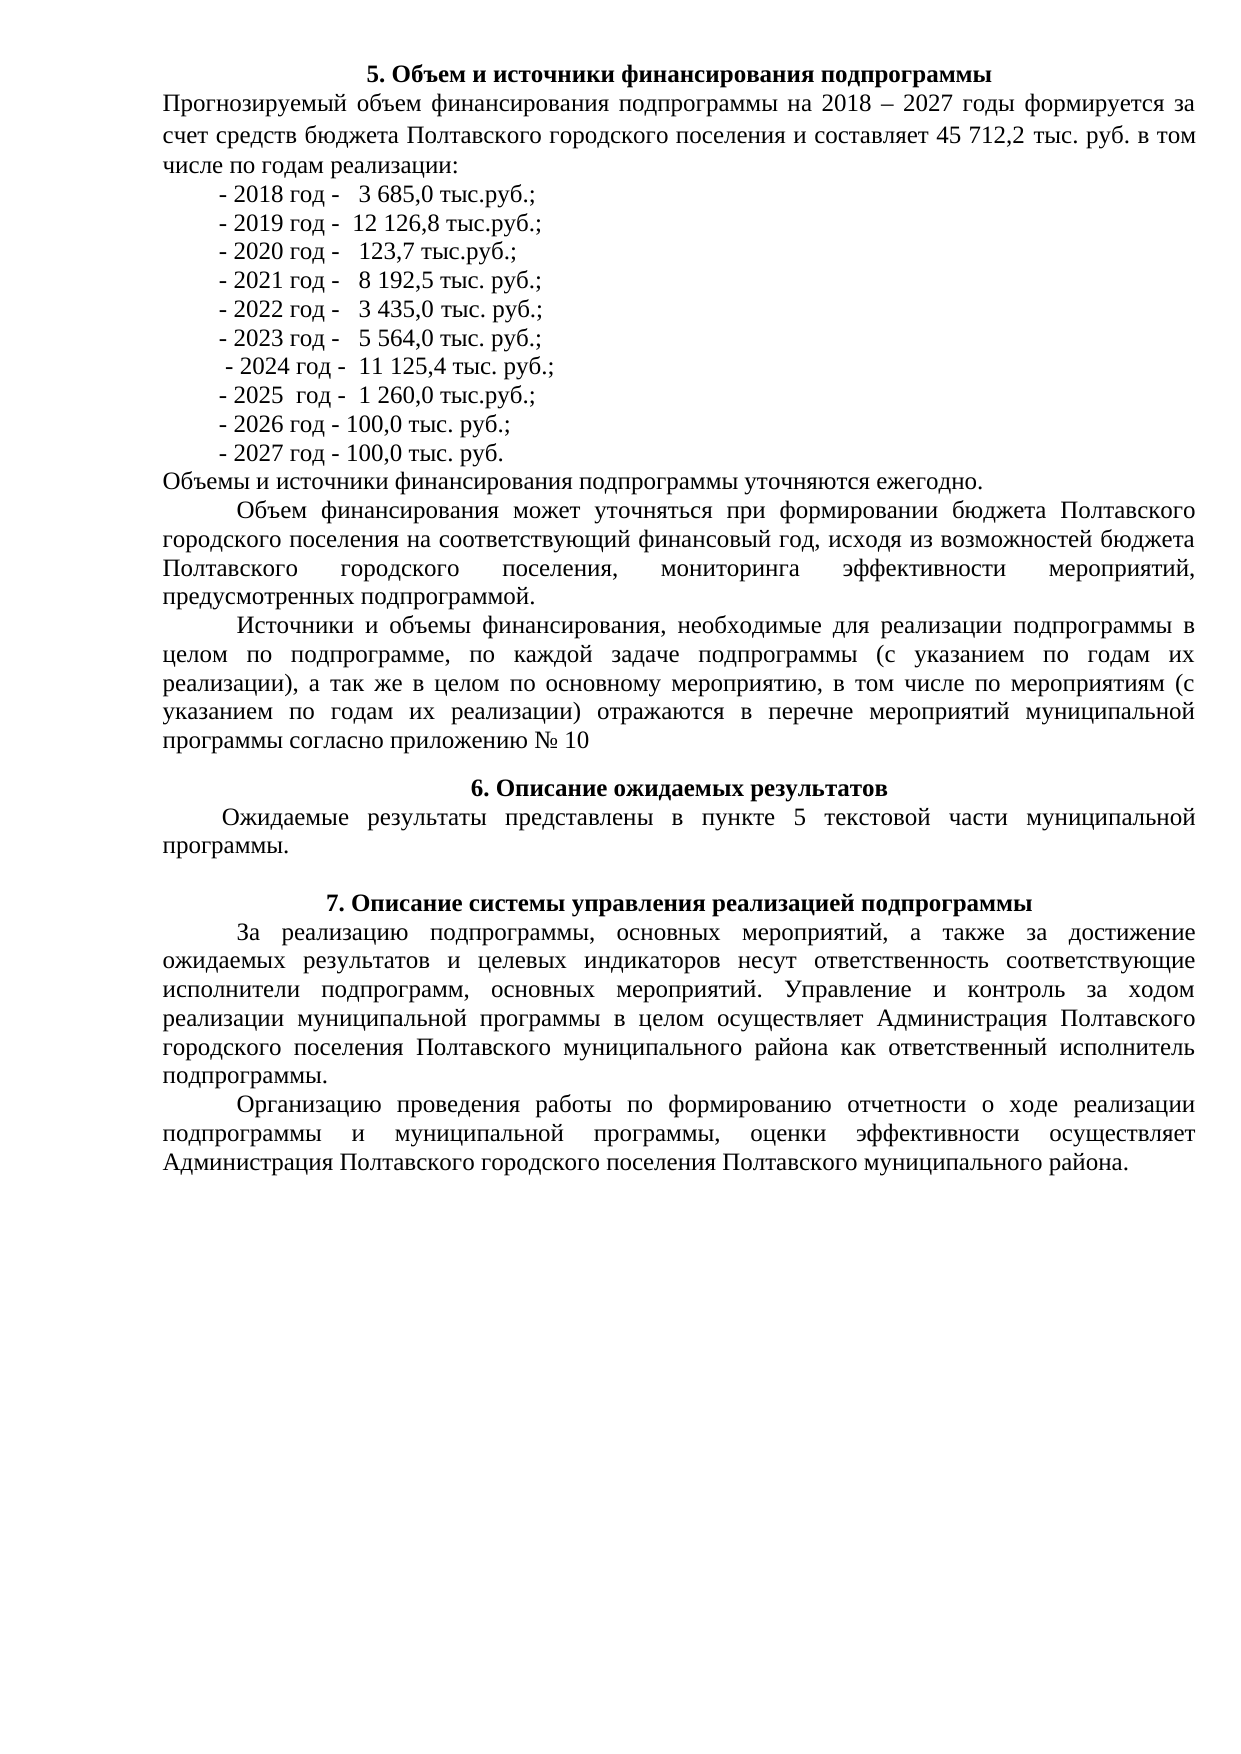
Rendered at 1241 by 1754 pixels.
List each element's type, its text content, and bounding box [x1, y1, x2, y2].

text Объемы и источники финансирования подпрограммы уточняются ежегодно. [162, 466, 1196, 495]
text Источники и объемы финансирования, необходимые для реализации подпрограммы в целом по подпрограмме, по каждой задаче подпрограммы (с указанием по годам их реализации), а так же в целом по основному мероприятию, в том числе по мероприятиям (с указанием по годам их реализации) отражаются в перечне мероприятий муниципальной программы согласно приложению № 10 [162, 610, 1196, 754]
text 6. Описание ожидаемых результатов [162, 773, 1196, 802]
text - 2019 год - 12 126,8 тыс.руб.; [162, 208, 1196, 236]
text - 2026 год - 100,0 тыс. руб.; [162, 409, 1196, 438]
text - 2020 год - 123,7 тыс.руб.; [162, 236, 1196, 265]
text - 2025 год - 1 260,0 тыс.руб.; [162, 380, 1196, 409]
text Объем финансирования может уточняться при формировании бюджета Полтавского городского поселения на соответствующий финансовый год, исходя из возможностей бюджета Полтавского городского поселения, мониторинга эффективности мероприятий, предусмотренных подпрограммой. [162, 495, 1196, 610]
text 7. Описание системы управления реализацией подпрограммы [162, 888, 1196, 917]
text За реализацию подпрограммы, основных мероприятий, а также за достижение ожидаемых результатов и целевых индикаторов несут ответственность соответствующие исполнители подпрограмм, основных мероприятий. Управление и контроль за ходом реализации муниципальной программы в целом осуществляет Администрация Полтавского городского поселения Полтавского муниципального района как ответственный исполнитель подпрограммы. [162, 917, 1196, 1089]
text - 2022 год - 3 435,0 тыс. руб.; [162, 294, 1196, 323]
text Ожидаемые результаты представлены в пункте 5 текстовой части муниципальной программы. [162, 802, 1196, 859]
text - 2024 год - 11 125,4 тыс. руб.; [162, 351, 1196, 380]
text - 2018 год - 3 685,0 тыс.руб.; [162, 179, 1196, 208]
text - 2027 год - 100,0 тыс. руб. [162, 438, 1196, 466]
text 5. Объем и источники финансирования подпрограммы [162, 59, 1196, 88]
text Прогнозируемый объем финансирования подпрограммы на 2018 – 2027 годы формируется за счет средств бюджета Полтавского городского поселения и составляет 45 712,2 тыс. руб. в том числе по годам реализации: [162, 88, 1196, 179]
text - 2021 год - 8 192,5 тыс. руб.; [162, 265, 1196, 294]
text Организацию проведения работы по формированию отчетности о ходе реализации подпрограммы и муниципальной программы, оценки эффективности осуществляет Администрация Полтавского городского поселения Полтавского муниципального района. [162, 1089, 1196, 1176]
text - 2023 год - 5 564,0 тыс. руб.; [162, 323, 1196, 351]
